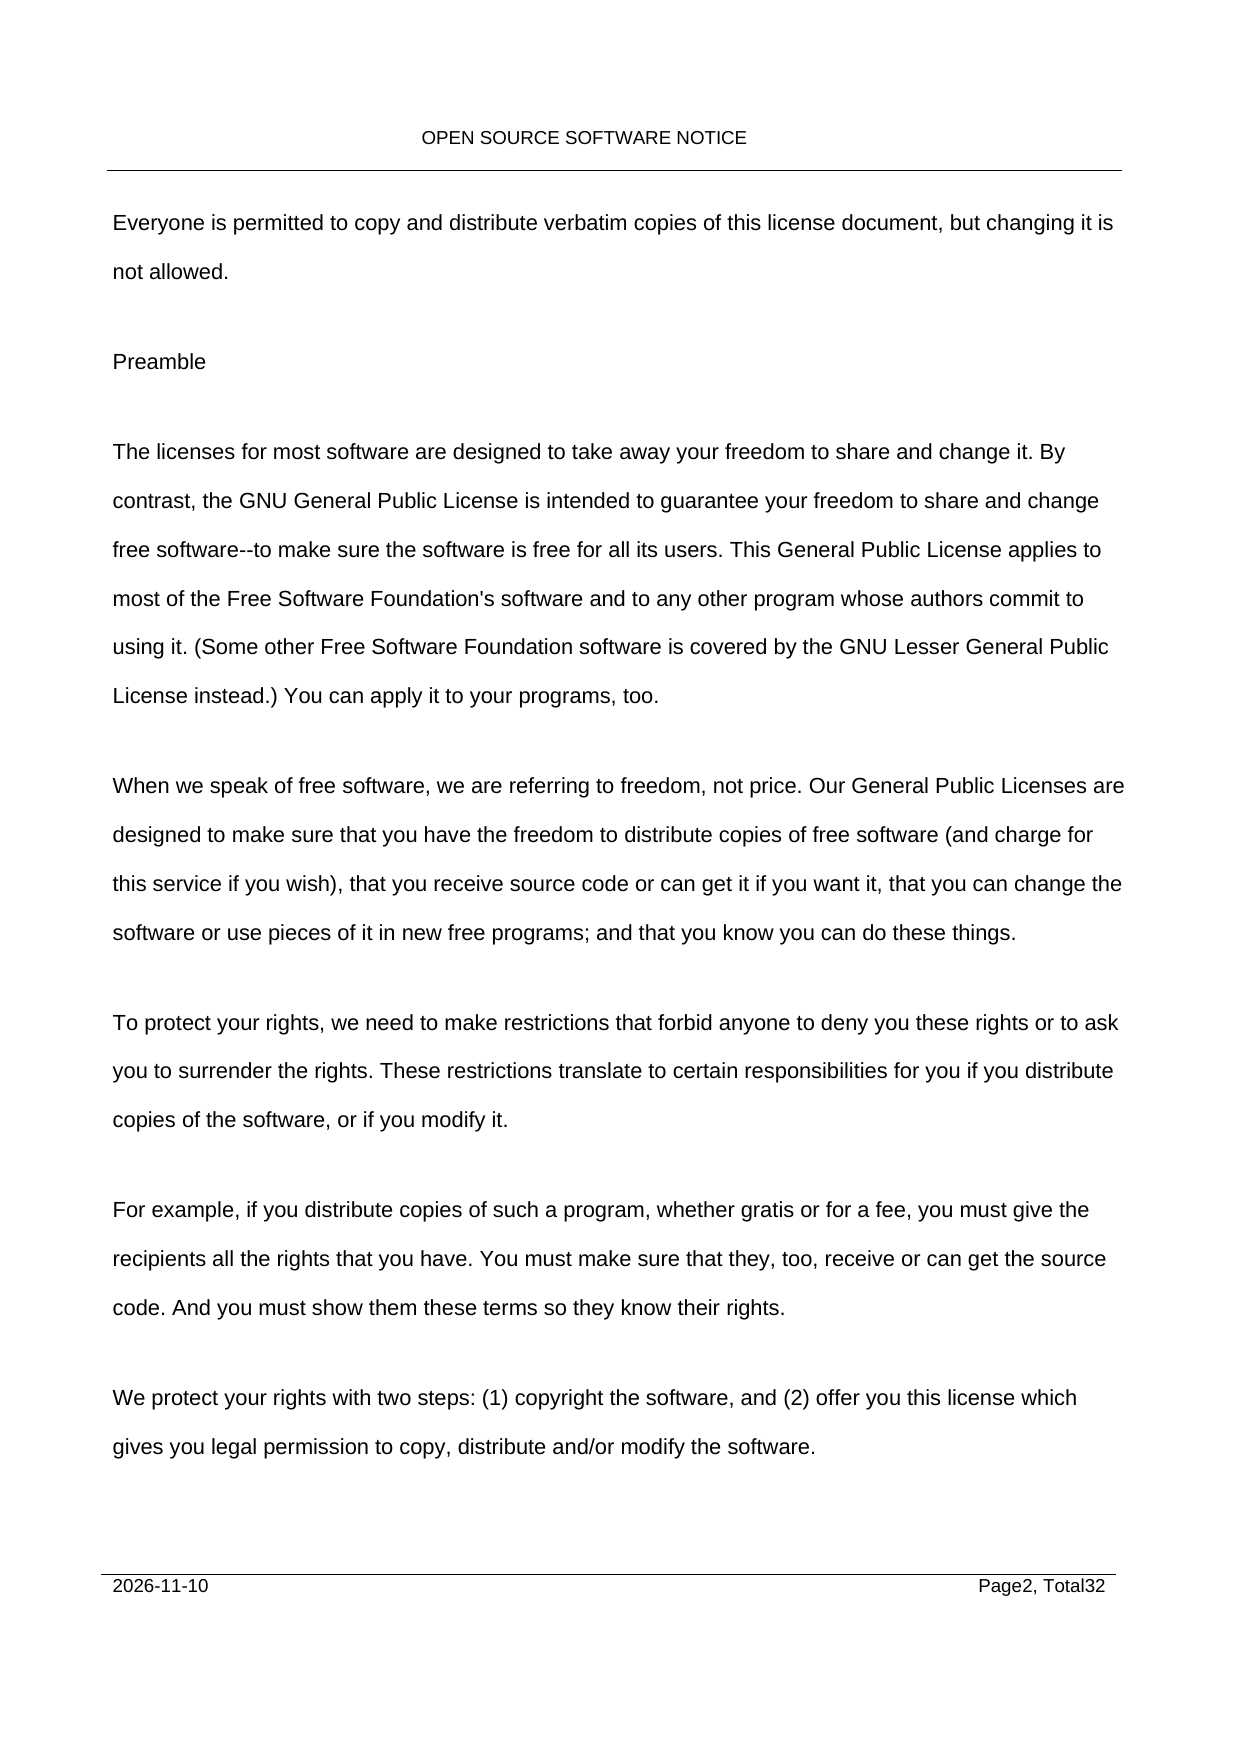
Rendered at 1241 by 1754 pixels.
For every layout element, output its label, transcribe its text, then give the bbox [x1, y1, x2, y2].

text We protect your rights with two steps: (1) copyright the software, and (2) offer you this license which gives you legal permission to copy, distribute and/or modify the software. [112, 1381, 1128, 1463]
text To protect your rights, we need to make restrictions that forbid anyone to deny you these rights or to ask you to surrender the rights. These restrictions translate to certain responsibilities for you if you distribute copies of the software, or if you modify it. [112, 1006, 1128, 1136]
text Everyone is permitted to copy and distribute verbatim copies of this license document, but changing it is not allowed. [112, 206, 1128, 288]
text Preamble [112, 345, 1128, 378]
text For example, if you distribute copies of such a program, whether gratis or for a fee, you must give the recipients all the rights that you have. You must make sure that they, too, receive or can get the source code. And you must show them these terms so they know their rights. [112, 1194, 1128, 1324]
text The licenses for most software are designed to take away your freedom to share and change it. By contrast, the GNU General Public License is intended to guarantee your freedom to share and change free software--to make sure the software is free for all its users. This General Public License applies to most of the Free Software Foundation's software and to any other program whose authors commit to using it. (Some other Free Software Foundation software is covered by the GNU Lesser General Public License instead.) You can apply it to your programs, too. [112, 436, 1128, 712]
text When we speak of free software, we are referring to freedom, not price. Our General Public Licenses are designed to make sure that you have the freedom to distribute copies of free software (and charge for this service if you wish), that you receive source code or can get it if you want it, that you can change the software or use pieces of it in new free programs; and that you know you can do these things. [112, 769, 1128, 948]
